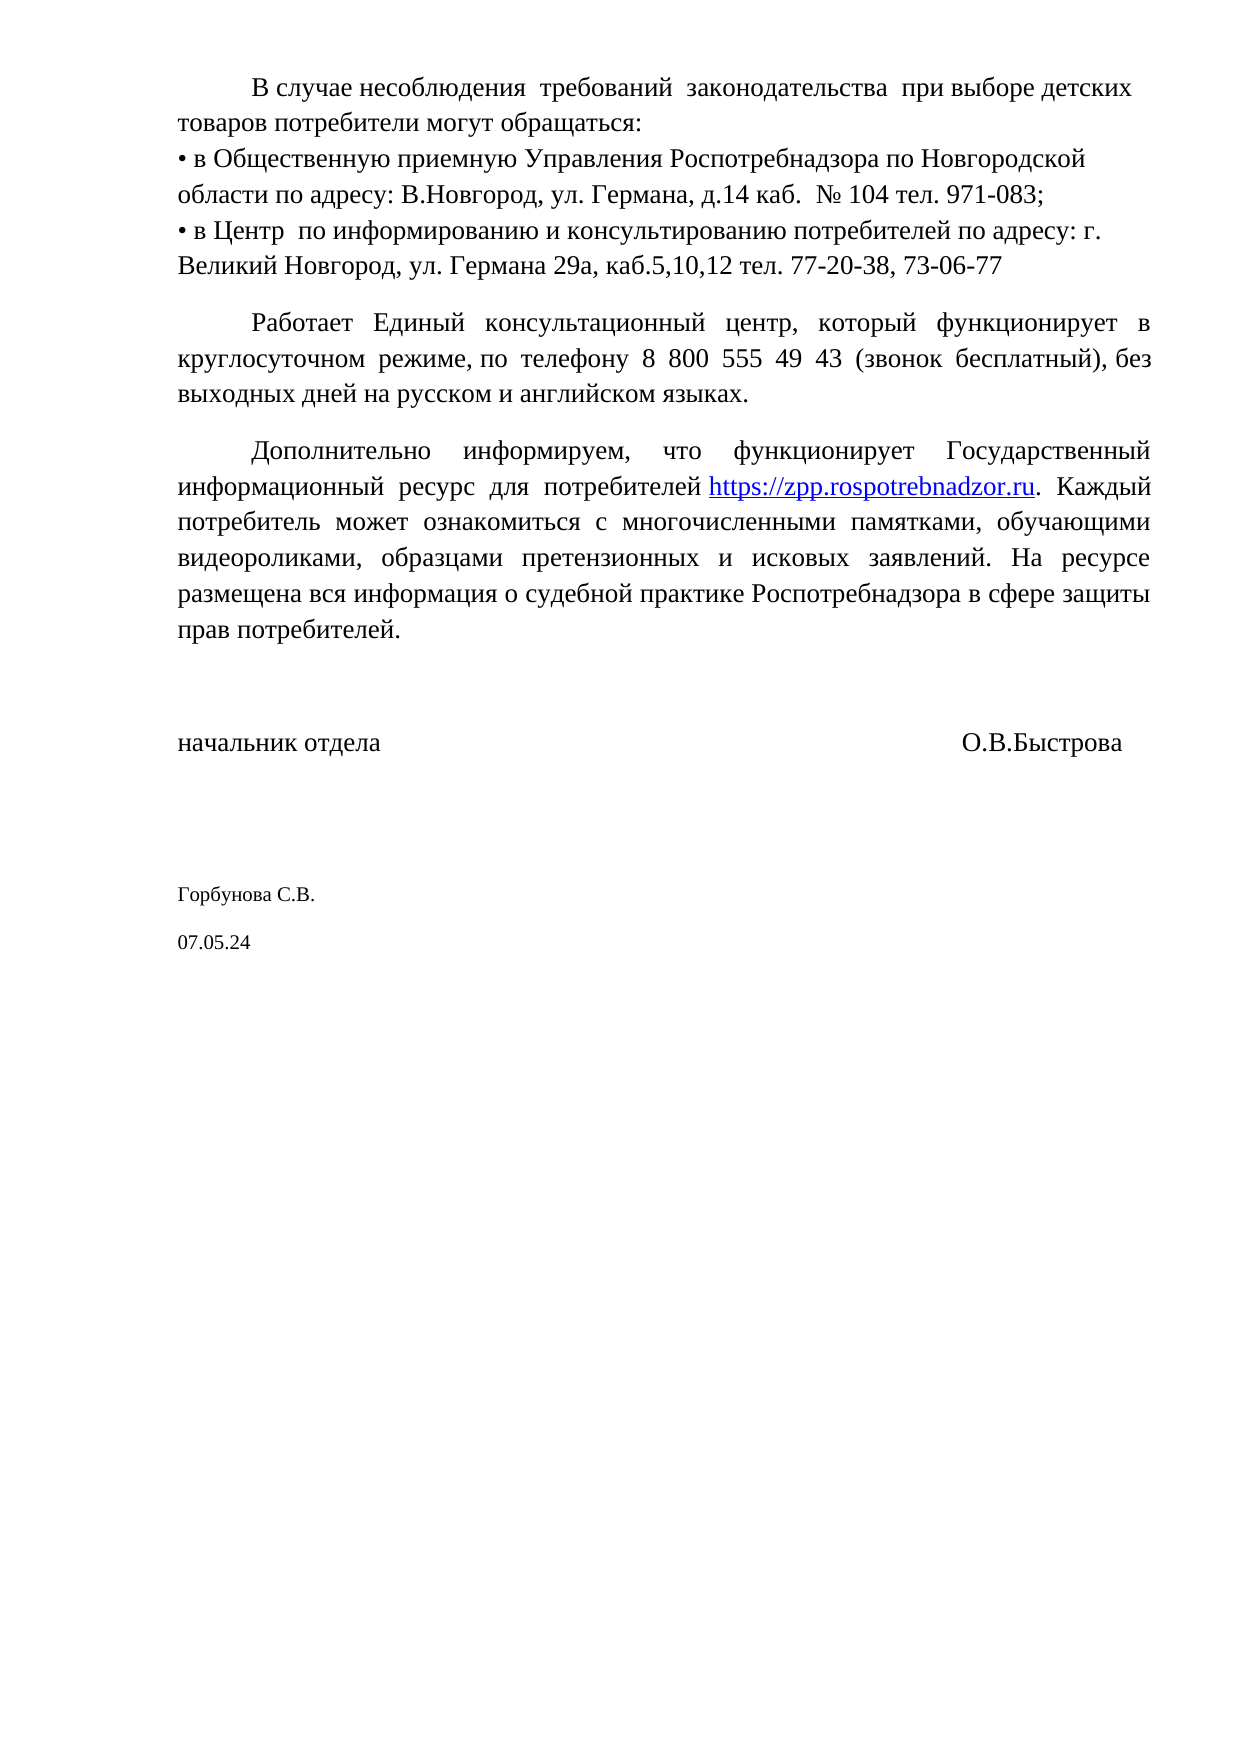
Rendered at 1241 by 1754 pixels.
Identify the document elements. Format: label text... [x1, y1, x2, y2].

text Работает Единый консультационный центр, который функционирует в круглосуточном режиме, по телефону 8 800 555 49 43 (звонок бесплатный), без выходных дней на русском и английском языках. [177, 306, 1152, 409]
text Горбунова С.В. [177, 882, 1152, 906]
text 07.05.24 [177, 930, 1152, 954]
text В случае несоблюдения требований законодательства при выборе детских товаров потребители могут обращаться: • в Общественную приемную Управления Роспотребнадзора по Новгородской области по адресу: В.Новгород, ул. Германа, д.14 каб. № 104 тел. 971-083; • в Центр по информированию и консультированию потребителей по адресу: г. Великий Новгород, ул. Германа 29а, каб.5,10,12 тел. 77-20-38, 73-06-77 [177, 71, 1152, 281]
text начальник отдела О.В.Быстрова [177, 726, 1152, 757]
text Дополнительно информируем, что функционирует Государственный информационный ресурс для потребителей https://zpp.rospotrebnadzor.ru. Каждый потребитель может ознакомиться с многочисленными памятками, обучающими видеороликами, образцами претензионных и исковых заявлений. На ресурсе размещена вся информация о судебной практике Роспотребнадзора в сфере защиты прав потребителей. [177, 434, 1152, 644]
